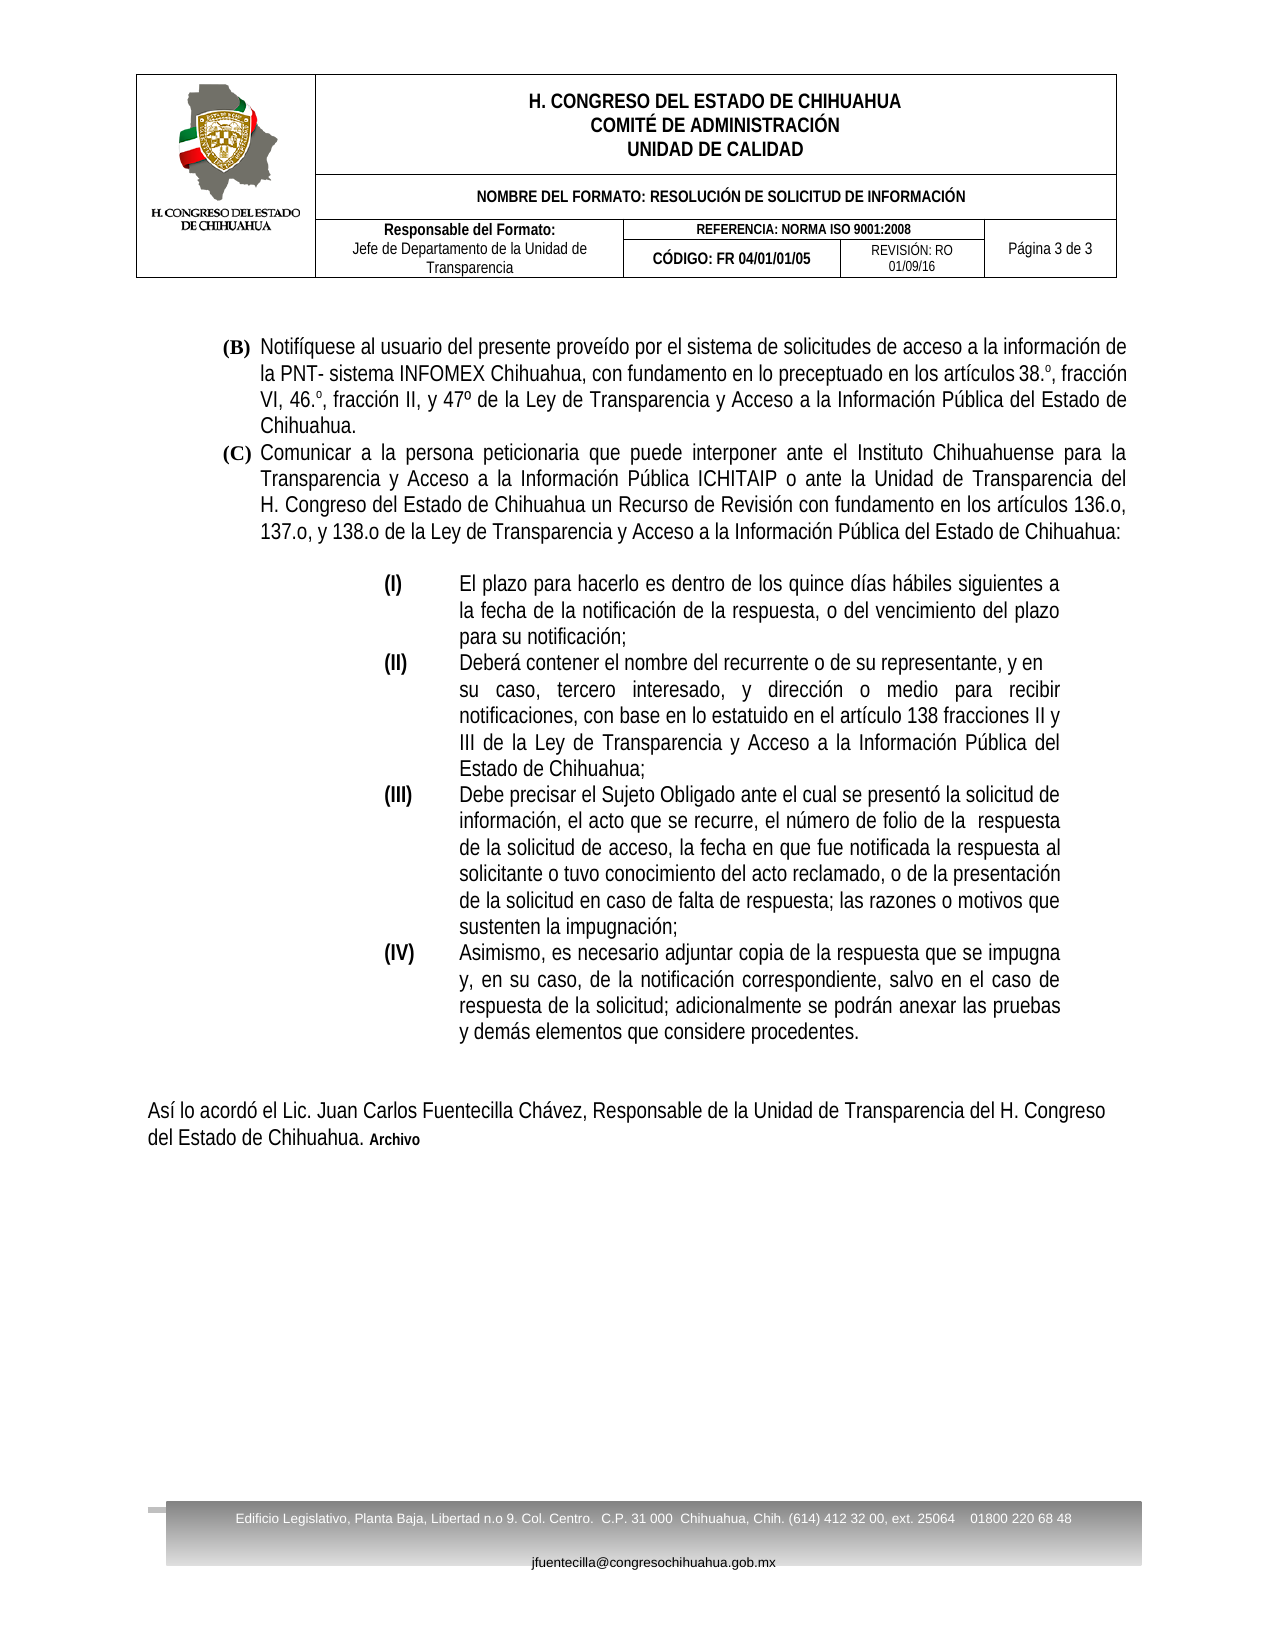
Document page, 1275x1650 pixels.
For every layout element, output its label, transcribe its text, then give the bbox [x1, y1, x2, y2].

list Notifíquese al usuario del presente proveído por el sistema de solicitudes de acceso a la información de la PNT- sistema INFOMEX Chihuahua, con fundamento en lo preceptuado en los artículos 38.o, fracción VI, 46.o, fracción II, y 47º de la Ley de Transparencia y Acceso a la Información Pública del Estado de Chihuahua. [223, 333, 1127, 438]
table_cell (IV) [373, 939, 448, 1097]
text Así lo acordó el Lic. Juan Carlos Fuentecilla Chávez, Responsable de la Unidad de Transparencia del H. Congreso del Estado de Chihuahua. Archivo [148, 1097, 1127, 1150]
list Comunicar a la persona peticionaria que puede interponer ante el Instituto Chihuahuense para la Transparencia y Acceso a la Información Pública ICHITAIP o ante la Unidad de Transparencia del H. Congreso del Estado de Chihuahua un Recurso de Revisión con fundamento en los artículos 136.o, 137.o, y 138.o de la Ley de Transparencia y Acceso a la Información Pública del Estado de Chihuahua: [223, 438, 1127, 544]
picture [142, 75, 310, 242]
table_header (I) [373, 570, 448, 649]
table_header El plazo para hacerlo es dentro de los quince días hábiles siguientes a la fecha de la notificación de la respuesta, o del vencimiento del plazo para su notificación; [448, 570, 1072, 649]
table_cell Asimismo, es necesario adjuntar copia de la respuesta que se impugna y, en su caso, de la notificación correspondiente, salvo en el caso de respuesta de la solicitud; adicionalmente se podrán anexar las pruebas y demás elementos que considere procedentes. [448, 939, 1072, 1097]
table_cell (II) [373, 649, 448, 781]
table_cell Deberá contener el nombre del recurrente o de su representante, y en su caso, tercero interesado, y dirección o medio para recibir notificaciones, con base en lo estatuido en el artículo 138 fracciones II y III de la Ley de Transparencia y Acceso a la Información Pública del Estado de Chihuahua; [448, 649, 1072, 781]
table_cell Debe precisar el Sujeto Obligado ante el cual se presentó la solicitud de información, el acto que se recurre, el número de folio de la respuesta de la solicitud de acceso, la fecha en que fue notificada la respuesta al solicitante o tuvo conocimiento del acto reclamado, o de la presentación de la solicitud en caso de falta de respuesta; las razones o motivos que sustenten la impugnación; [448, 781, 1072, 939]
table_cell (III) [373, 781, 448, 939]
